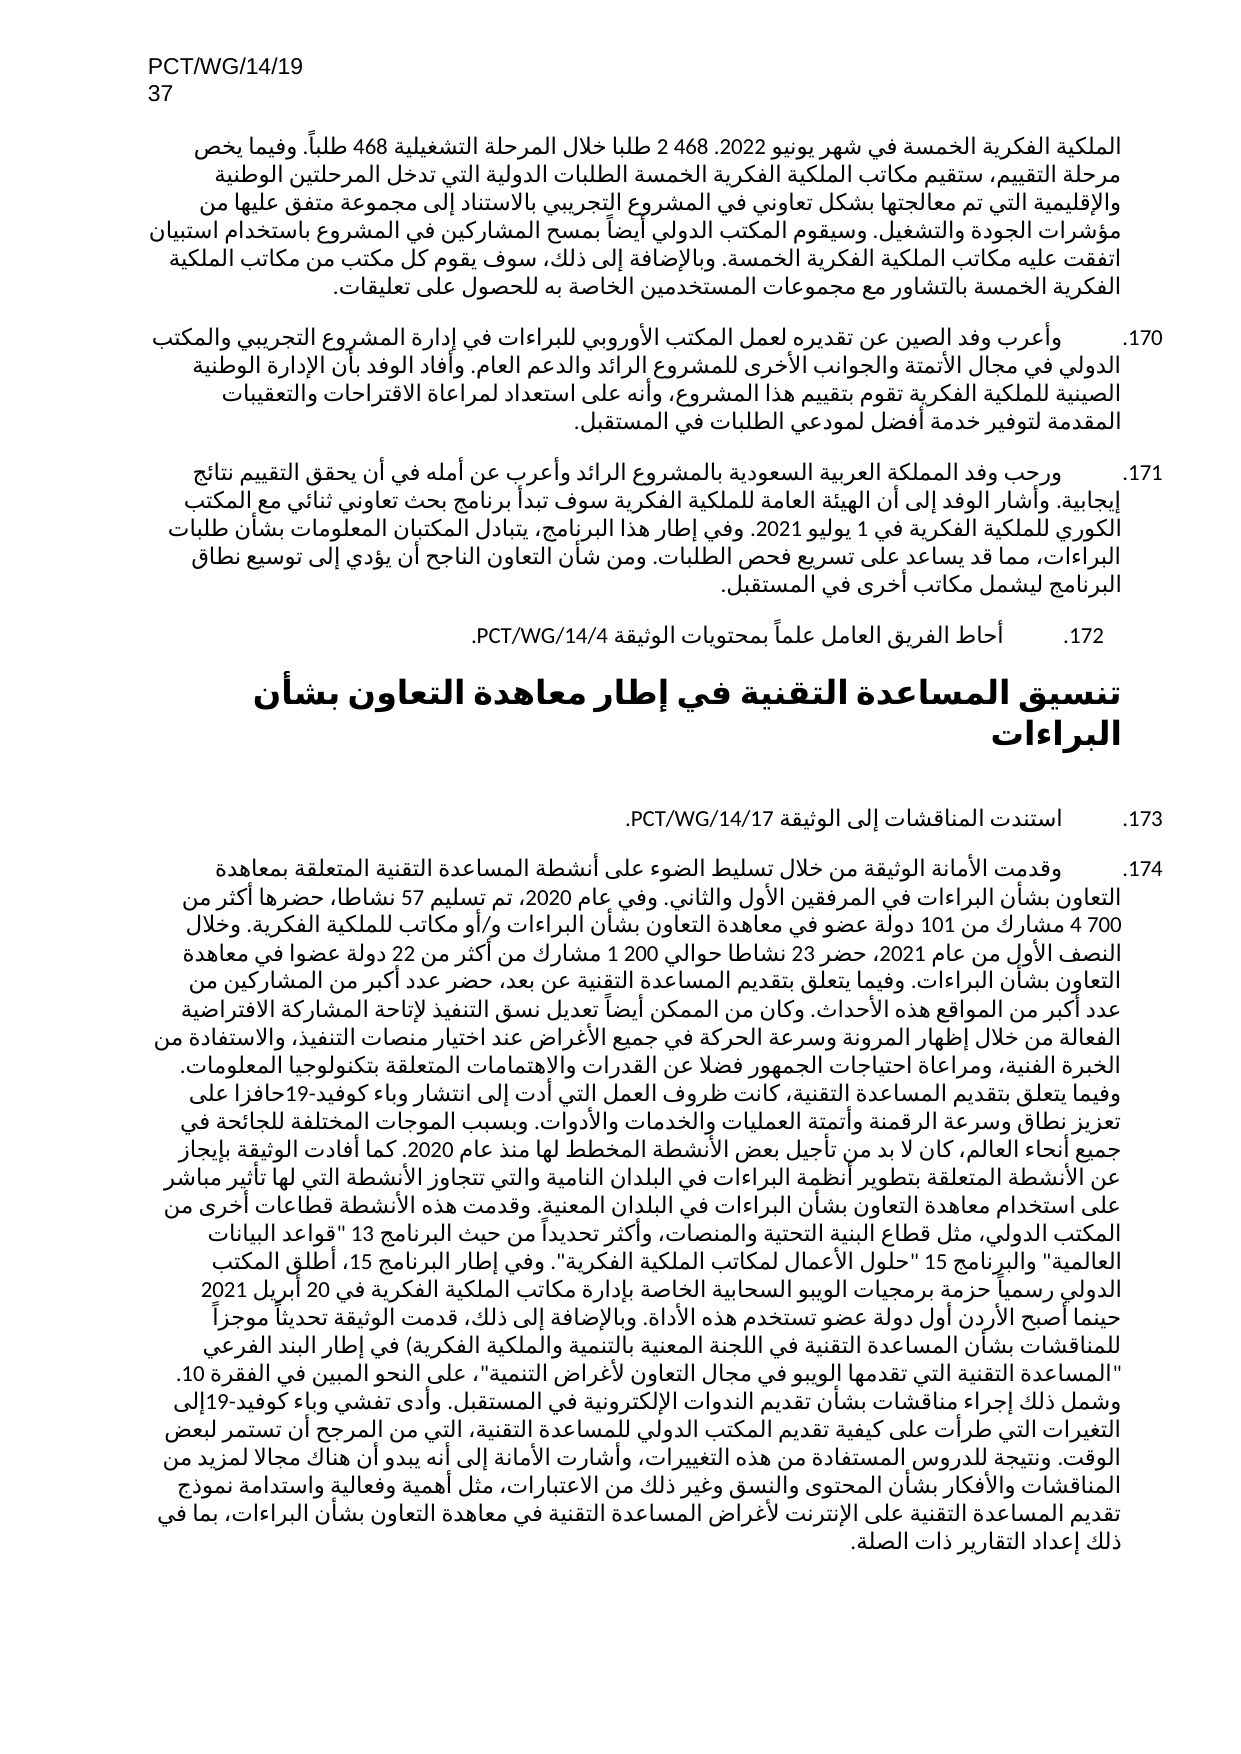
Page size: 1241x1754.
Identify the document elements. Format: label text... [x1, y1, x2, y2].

text وأعرب وفد الصين عن تقديره لعمل المكتب الأوروبي للبراءات في إدارة المشروع التجريبي والمكتب الدولي في مجال الأتمتة والجوانب الأخرى للمشروع الرائد والدعم العام. وأفاد الوفد بأن الإدارة الوطنية الصينية للملكية الفكرية تقوم بتقييم هذا المشروع، وأنه على استعداد لمراعاة الاقتراحات والتعقيبات المقدمة لتوفير خدمة أفضل لمودعي الطلبات في المستقبل. [148, 323, 1122, 435]
text استندت المناقشات إلى الوثيقة PCT/WG/14/17. [148, 804, 1122, 832]
subtitle تنسيق المساعدة التقنية في إطار معاهدة التعاون بشأن البراءات [148, 672, 1122, 754]
text أحاط الفريق العامل علماً بمحتويات الوثيقة PCT/WG/14/4. [148, 621, 1063, 649]
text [148, 132, 1122, 300]
text ورحب وفد المملكة العربية السعودية بالمشروع الرائد وأعرب عن أمله في أن يحقق التقييم نتائج إيجابية. وأشار الوفد إلى أن الهيئة العامة للملكية الفكرية سوف تبدأ برنامج بحث تعاوني ثنائي مع المكتب الكوري للملكية الفكرية في 1 يوليو 2021. وفي إطار هذا البرنامج، يتبادل المكتبان المعلومات بشأن طلبات البراءات، مما قد يساعد على تسريع فحص الطلبات. ومن شأن التعاون الناجح أن يؤدي إلى توسيع نطاق البرنامج ليشمل مكاتب أخرى في المستقبل. [148, 458, 1122, 598]
text وقدمت الأمانة الوثيقة من خلال تسليط الضوء على أنشطة المساعدة التقنية المتعلقة بمعاهدة التعاون بشأن البراءات في المرفقين الأول والثاني. وفي عام 2020، تم تسليم 57 نشاطا، حضرها أكثر من 700 4 مشارك من 101 دولة عضو في معاهدة التعاون بشأن البراءات و/أو مكاتب للملكية الفكرية. وخلال النصف الأول من عام 2021، حضر 23 نشاطا حوالي 200 1 مشارك من أكثر من 22 دولة عضوا في معاهدة التعاون بشأن البراءات. وفيما يتعلق بتقديم المساعدة التقنية عن بعد، حضر عدد أكبر من المشاركين من عدد أكبر من المواقع هذه الأحداث. وكان من الممكن أيضاً تعديل نسق التنفيذ لإتاحة المشاركة الافتراضية الفعالة من خلال إظهار المرونة وسرعة الحركة في جميع الأغراض عند اختيار منصات التنفيذ، والاستفادة من الخبرة الفنية، ومراعاة احتياجات الجمهور فضلا عن القدرات والاهتمامات المتعلقة بتكنولوجيا المعلومات. وفيما يتعلق بتقديم المساعدة التقنية، كانت ظروف العمل التي أدت إلى انتشار وباء كوفيد-19حافزا على تعزيز نطاق وسرعة الرقمنة وأتمتة العمليات والخدمات والأدوات. وبسبب الموجات المختلفة للجائحة في جميع أنحاء العالم، كان لا بد من تأجيل بعض الأنشطة المخطط لها منذ عام 2020. كما أفادت الوثيقة بإيجاز عن الأنشطة المتعلقة بتطوير أنظمة البراءات في البلدان النامية والتي تتجاوز الأنشطة التي لها تأثير مباشر على استخدام معاهدة التعاون بشأن البراءات في البلدان المعنية. وقدمت هذه الأنشطة قطاعات أخرى من المكتب الدولي، مثل قطاع البنية التحتية والمنصات، وأكثر تحديداً من حيث البرنامج 13 "قواعد البيانات العالمية" والبرنامج 15 "حلول الأعمال لمكاتب الملكية الفكرية". وفي إطار البرنامج 15، أطلق المكتب الدولي رسمياً حزمة برمجيات الويبو السحابية الخاصة بإدارة مكاتب الملكية الفكرية في 20 أبريل 2021 حينما أصبح الأردن أول دولة عضو تستخدم هذه الأداة. وبالإضافة إلى ذلك، قدمت الوثيقة تحديثاً موجزاً للمناقشات بشأن المساعدة التقنية في اللجنة المعنية بالتنمية والملكية الفكرية) في إطار البند الفرعي "المساعدة التقنية التي تقدمها الويبو في مجال التعاون لأغراض التنمية"، على النحو المبين في الفقرة 10. وشمل ذلك إجراء مناقشات بشأن تقديم الندوات الإلكترونية في المستقبل. وأدى تفشي وباء كوفيد-19إلى التغيرات التي طرأت على كيفية تقديم المكتب الدولي للمساعدة التقنية، التي من المرجح أن تستمر لبعض الوقت. ونتيجة للدروس المستفادة من هذه التغييرات، وأشارت الأمانة إلى أنه يبدو أن هناك مجالا لمزيد من المناقشات والأفكار بشأن المحتوى والنسق وغير ذلك من الاعتبارات، مثل أهمية وفعالية واستدامة نموذج تقديم المساعدة التقنية على الإنترنت لأغراض المساعدة التقنية في معاهدة التعاون بشأن البراءات، بما في ذلك إعداد التقارير ذات الصلة. [148, 854, 1122, 1555]
